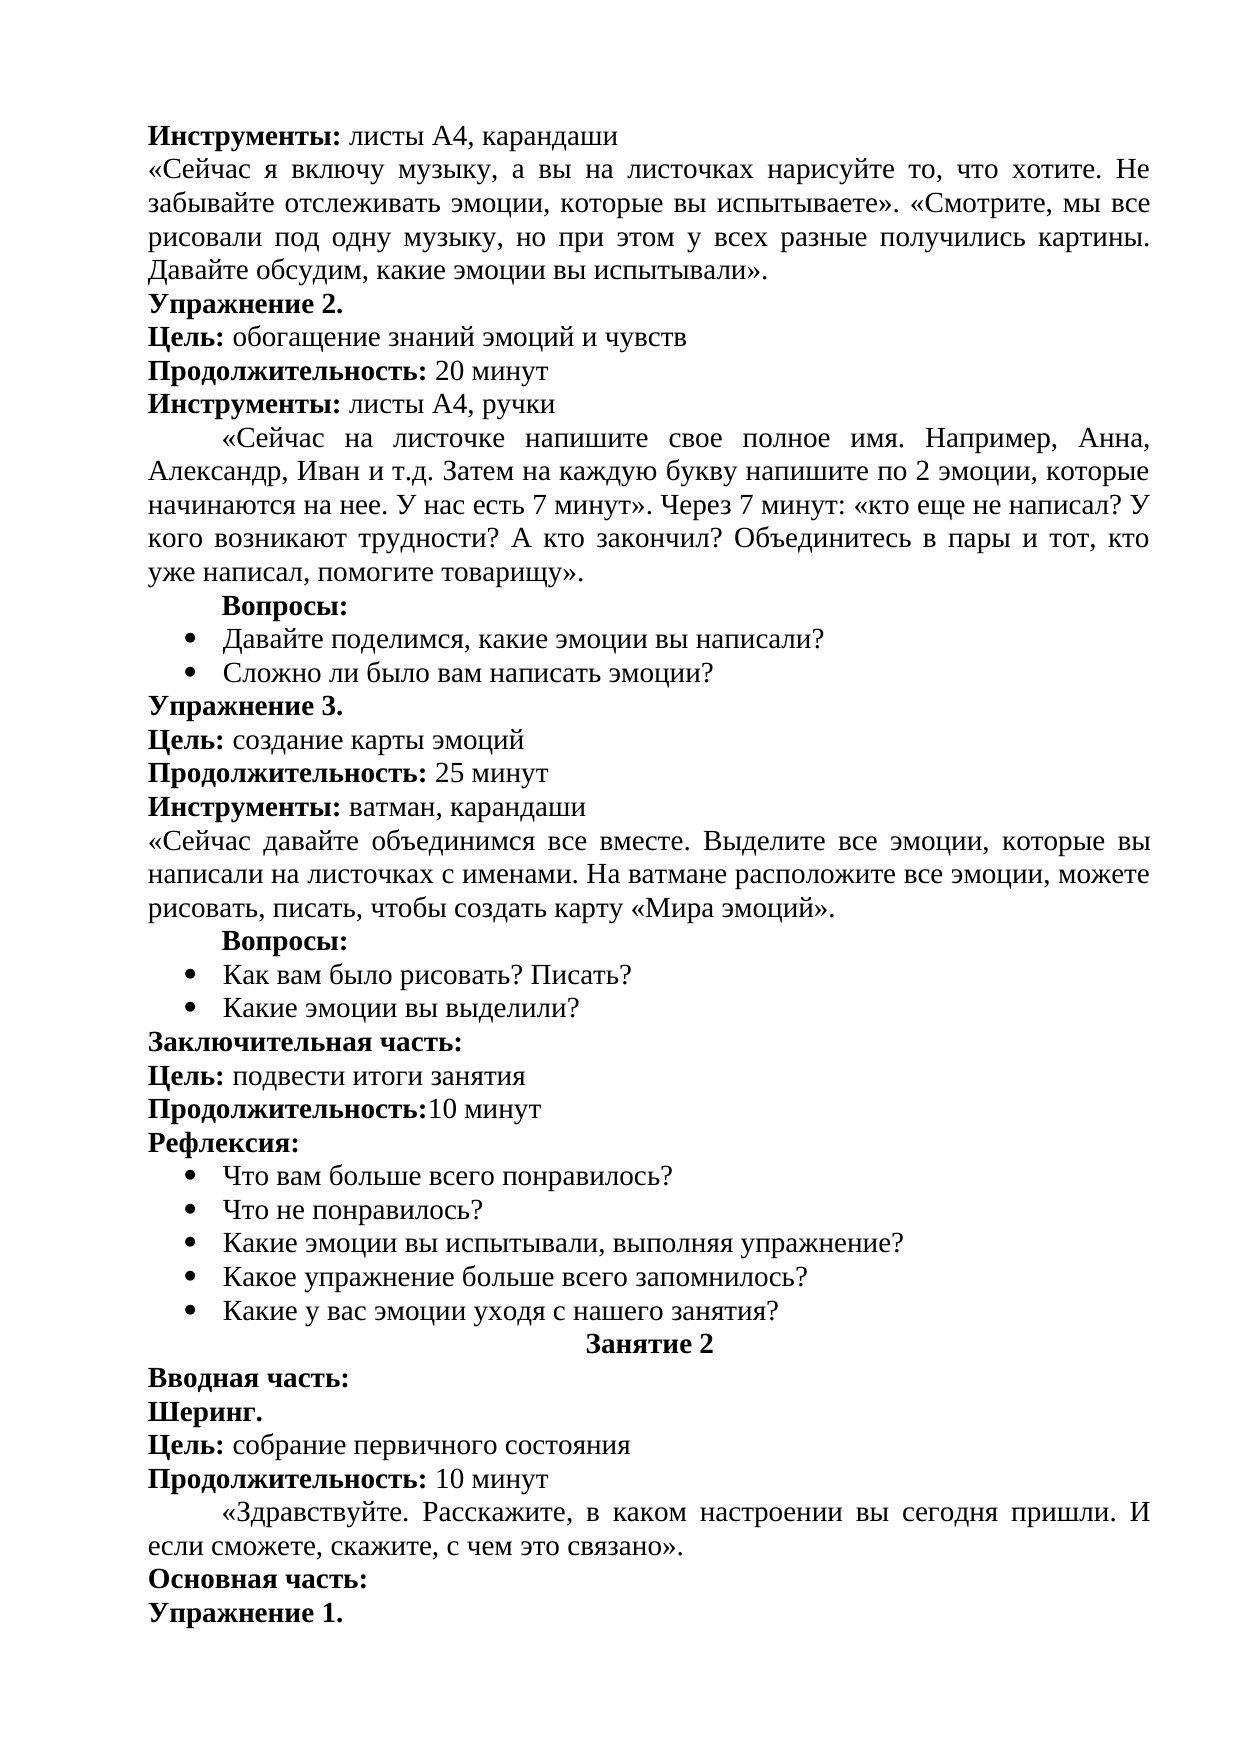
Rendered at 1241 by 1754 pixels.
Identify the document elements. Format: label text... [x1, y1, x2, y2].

text Вводная часть: [148, 1360, 1152, 1394]
list Какое упражнение больше всего запомнилось? [185, 1259, 1152, 1293]
text Продолжительность: 25 минут [148, 756, 1152, 789]
list Сложно ли было вам написать эмоции? [185, 655, 1152, 688]
text Упражнение 2. [148, 286, 1152, 319]
text Продолжительность: 10 минут [148, 1461, 1152, 1494]
list Что вам больше всего понравилось? [185, 1158, 1152, 1192]
text Основная часть: [148, 1561, 1152, 1595]
text «Сейчас я включу музыку, а вы на листочках нарисуйте то, что хотите. Не забывайте отслеживать эмоции, которые вы испытываете». «Смотрите, мы все рисовали под одну музыку, но при этом у всех разные получились картины. Давайте обсудим, какие эмоции вы испытывали». [148, 152, 1152, 286]
text Цель: создание карты эмоций [148, 722, 1152, 756]
text Вопросы: [148, 588, 1152, 621]
text Инструменты: ватман, карандаши [148, 789, 1152, 823]
text Цель: собрание первичного состояния [148, 1427, 1152, 1461]
text Цель: подвести итоги занятия [148, 1058, 1152, 1091]
text Упражнение 1. [148, 1595, 1152, 1628]
text Инструменты: листы А4, ручки [148, 386, 1152, 420]
list Какие эмоции вы испытывали, выполняя упражнение? [185, 1226, 1152, 1259]
text Занятие 2 [148, 1327, 1152, 1360]
list Какие у вас эмоции уходя с нашего занятия? [185, 1293, 1152, 1327]
text Продолжительность:10 минут [148, 1091, 1152, 1125]
list Что не понравилось? [185, 1192, 1152, 1226]
text Продолжительность: 20 минут [148, 353, 1152, 386]
text Вопросы: [148, 923, 1152, 957]
text Рефлексия: [148, 1125, 1152, 1158]
text Упражнение 3. [148, 688, 1152, 722]
text Заключительная часть: [148, 1024, 1152, 1058]
list Как вам было рисовать? Писать? [185, 957, 1152, 991]
list Давайте поделимся, какие эмоции вы написали? [185, 621, 1152, 655]
text «Сейчас давайте объединимся все вместе. Выделите все эмоции, которые вы написали на листочках с именами. На ватмане расположите все эмоции, можете рисовать, писать, чтобы создать карту «Мира эмоций». [148, 823, 1152, 923]
text «Сейчас на листочке напишите свое полное имя. Например, Анна, Александр, Иван и т.д. Затем на каждую букву напишите по 2 эмоции, которые начинаются на нее. У нас есть 7 минут». Через 7 минут: «кто еще не написал? У кого возникают трудности? А кто закончил? Объединитесь в пары и тот, кто уже написал, помогите товарищу». [148, 420, 1152, 588]
text Цель: обогащение знаний эмоций и чувств [148, 319, 1152, 353]
text Инструменты: листы А4, карандаши [148, 118, 1152, 152]
text «Здравствуйте. Расскажите, в каком настроении вы сегодня пришли. И если сможете, скажите, с чем это связано». [148, 1494, 1152, 1561]
list Какие эмоции вы выделили? [185, 991, 1152, 1024]
text Шеринг. [148, 1394, 1152, 1427]
